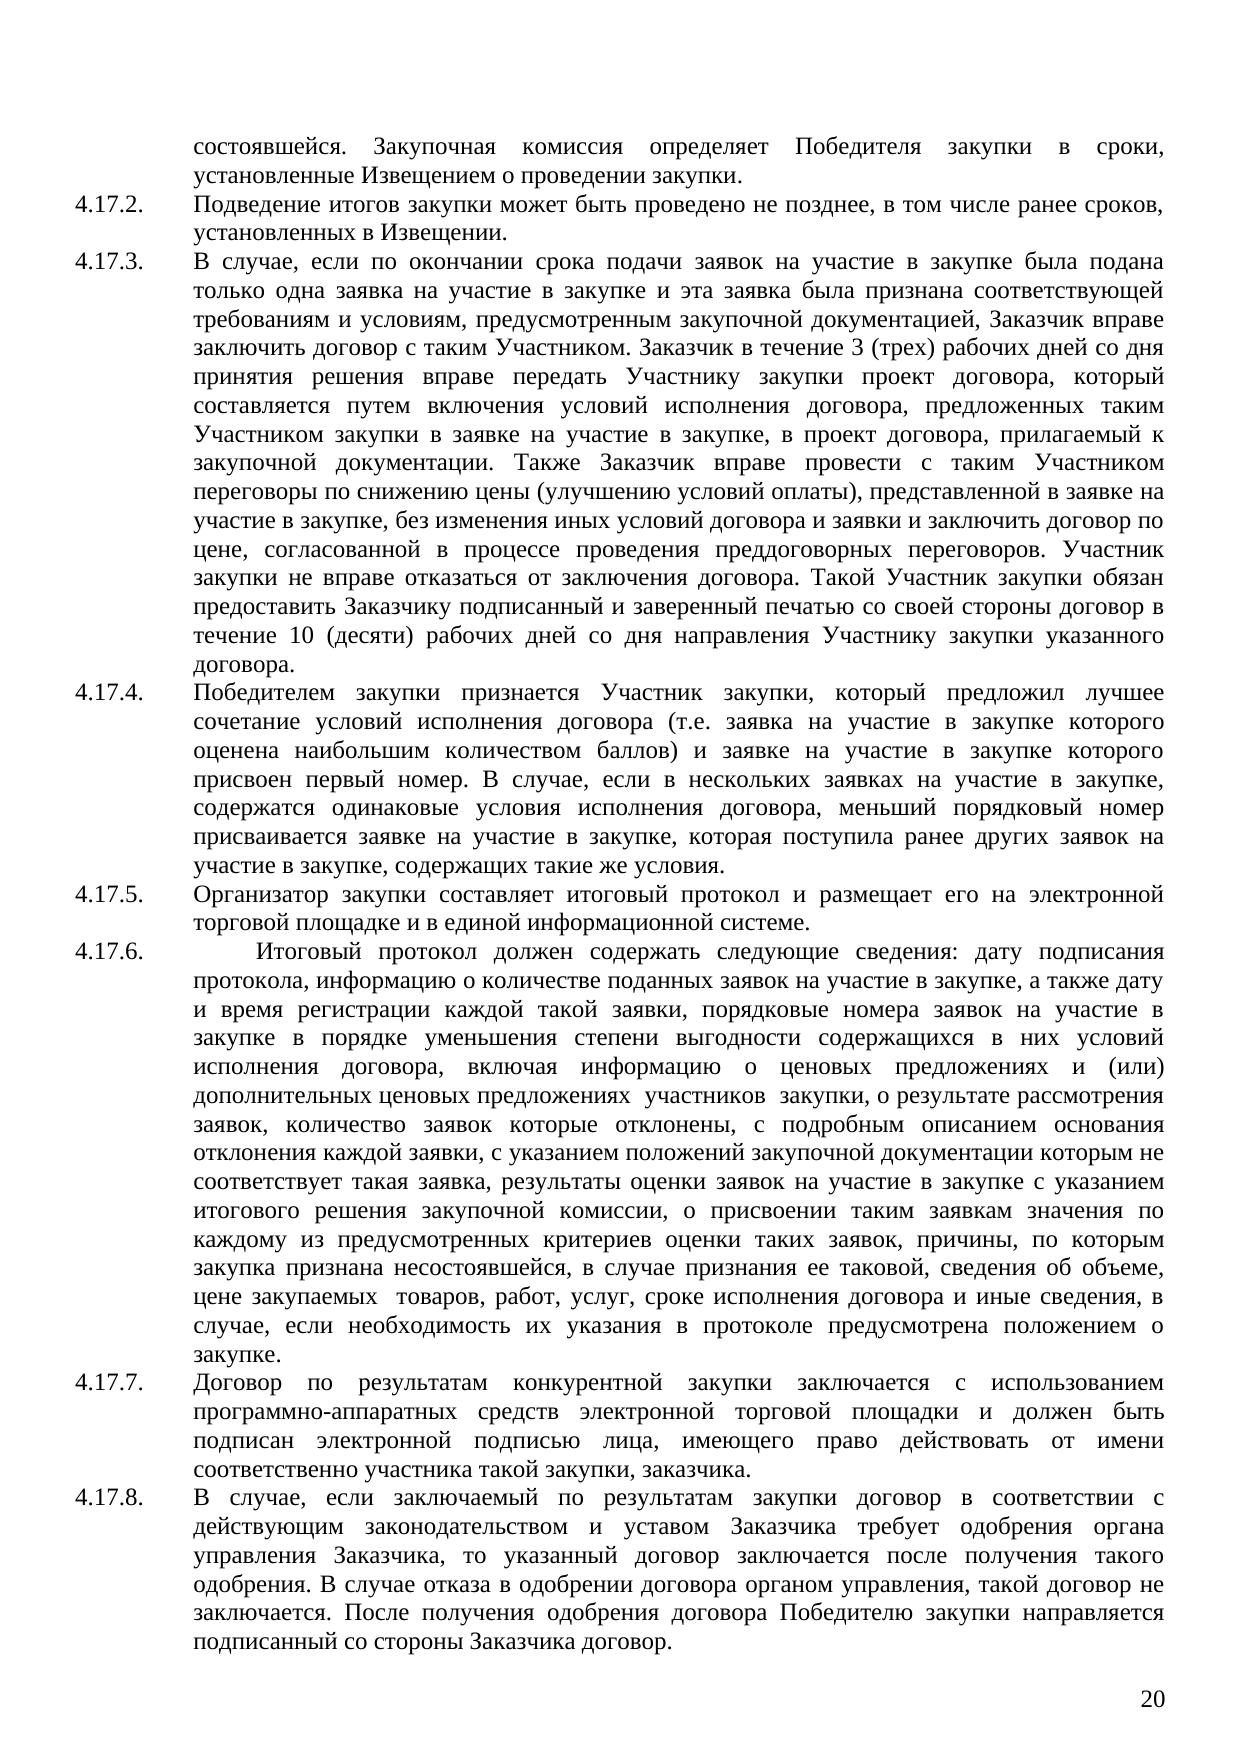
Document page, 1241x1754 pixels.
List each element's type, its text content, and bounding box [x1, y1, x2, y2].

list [75, 131, 1165, 189]
list Подведение итогов закупки может быть проведено не позднее, в том числе ранее сроков, установленных в Извещении. [75, 189, 1165, 246]
list В случае, если заключаемый по результатам закупки договор в соответствии с действующим законодательством и уставом Заказчика требует одобрения органа управления Заказчика, то указанный договор заключается после получения такого одобрения. В случае отказа в одобрении договора органом управления, такой договор не заключается. После получения одобрения договора Победителю закупки направляется подписанный со стороны Заказчика договор. [75, 1482, 1165, 1655]
list Организатор закупки составляет итоговый протокол и размещает его на электронной торговой площадке и в единой информационной системе. [75, 879, 1165, 936]
list В случае, если по окончании срока подачи заявок на участие в закупке была подана только одна заявка на участие в закупке и эта заявка была признана соответствующей требованиям и условиям, предусмотренным закупочной документацией, Заказчик вправе заключить договор с таким Участником. Заказчик в течение 3 (трех) рабочих дней со дня принятия решения вправе передать Участнику закупки проект договора, который составляется путем включения условий исполнения договора, предложенных таким Участником закупки в заявке на участие в закупке, в проект договора, прилагаемый к закупочной документации. Также Заказчик вправе провести с таким Участником переговоры по снижению цены (улучшению условий оплаты), представленной в заявке на участие в закупке, без изменения иных условий договора и заявки и заключить договор по цене, согласованной в процессе проведения преддоговорных переговоров. Участник закупки не вправе отказаться от заключения договора. Такой Участник закупки обязан предоставить Заказчику подписанный и заверенный печатью со своей стороны договор в течение 10 (десяти) рабочих дней со дня направления Участнику закупки указанного договора. [75, 246, 1165, 677]
list Договор по результатам конкурентной закупки заключается с использованием программно-аппаратных средств электронной торговой площадки и должен быть подписан электронной подписью лица, имеющего право действовать от имени соответственно участника такой закупки, заказчика. [75, 1367, 1165, 1482]
list Итоговый протокол должен содержать следующие сведения: дату подписания протокола, информацию о количестве поданных заявок на участие в закупке, а также дату и время регистрации каждой такой заявки, порядковые номера заявок на участие в закупке в порядке уменьшения степени выгодности содержащихся в них условий исполнения договора, включая информацию о ценовых предложениях и (или) дополнительных ценовых предложениях участников закупки, о результате рассмотрения заявок, количество заявок которые отклонены, с подробным описанием основания отклонения каждой заявки, с указанием положений закупочной документации которым не соответствует такая заявка, результаты оценки заявок на участие в закупке с указанием итогового решения закупочной комиссии, о присвоении таким заявкам значения по каждому из предусмотренных критериев оценки таких заявок, причины, по которым закупка признана несостоявшейся, в случае признания ее таковой, сведения об объеме, цене закупаемых товаров, работ, услуг, сроке исполнения договора и иные сведения, в случае, если необходимость их указания в протоколе предусмотрена положением о закупке. [75, 936, 1165, 1367]
list Победителем закупки признается Участник закупки, который предложил лучшее сочетание условий исполнения договора (т.е. заявка на участие в закупке которого оценена наибольшим количеством баллов) и заявке на участие в закупке которого присвоен первый номер. В случае, если в нескольких заявках на участие в закупке, содержатся одинаковые условия исполнения договора, меньший порядковый номер присваивается заявке на участие в закупке, которая поступила ранее других заявок на участие в закупке, содержащих такие же условия. [75, 677, 1165, 879]
